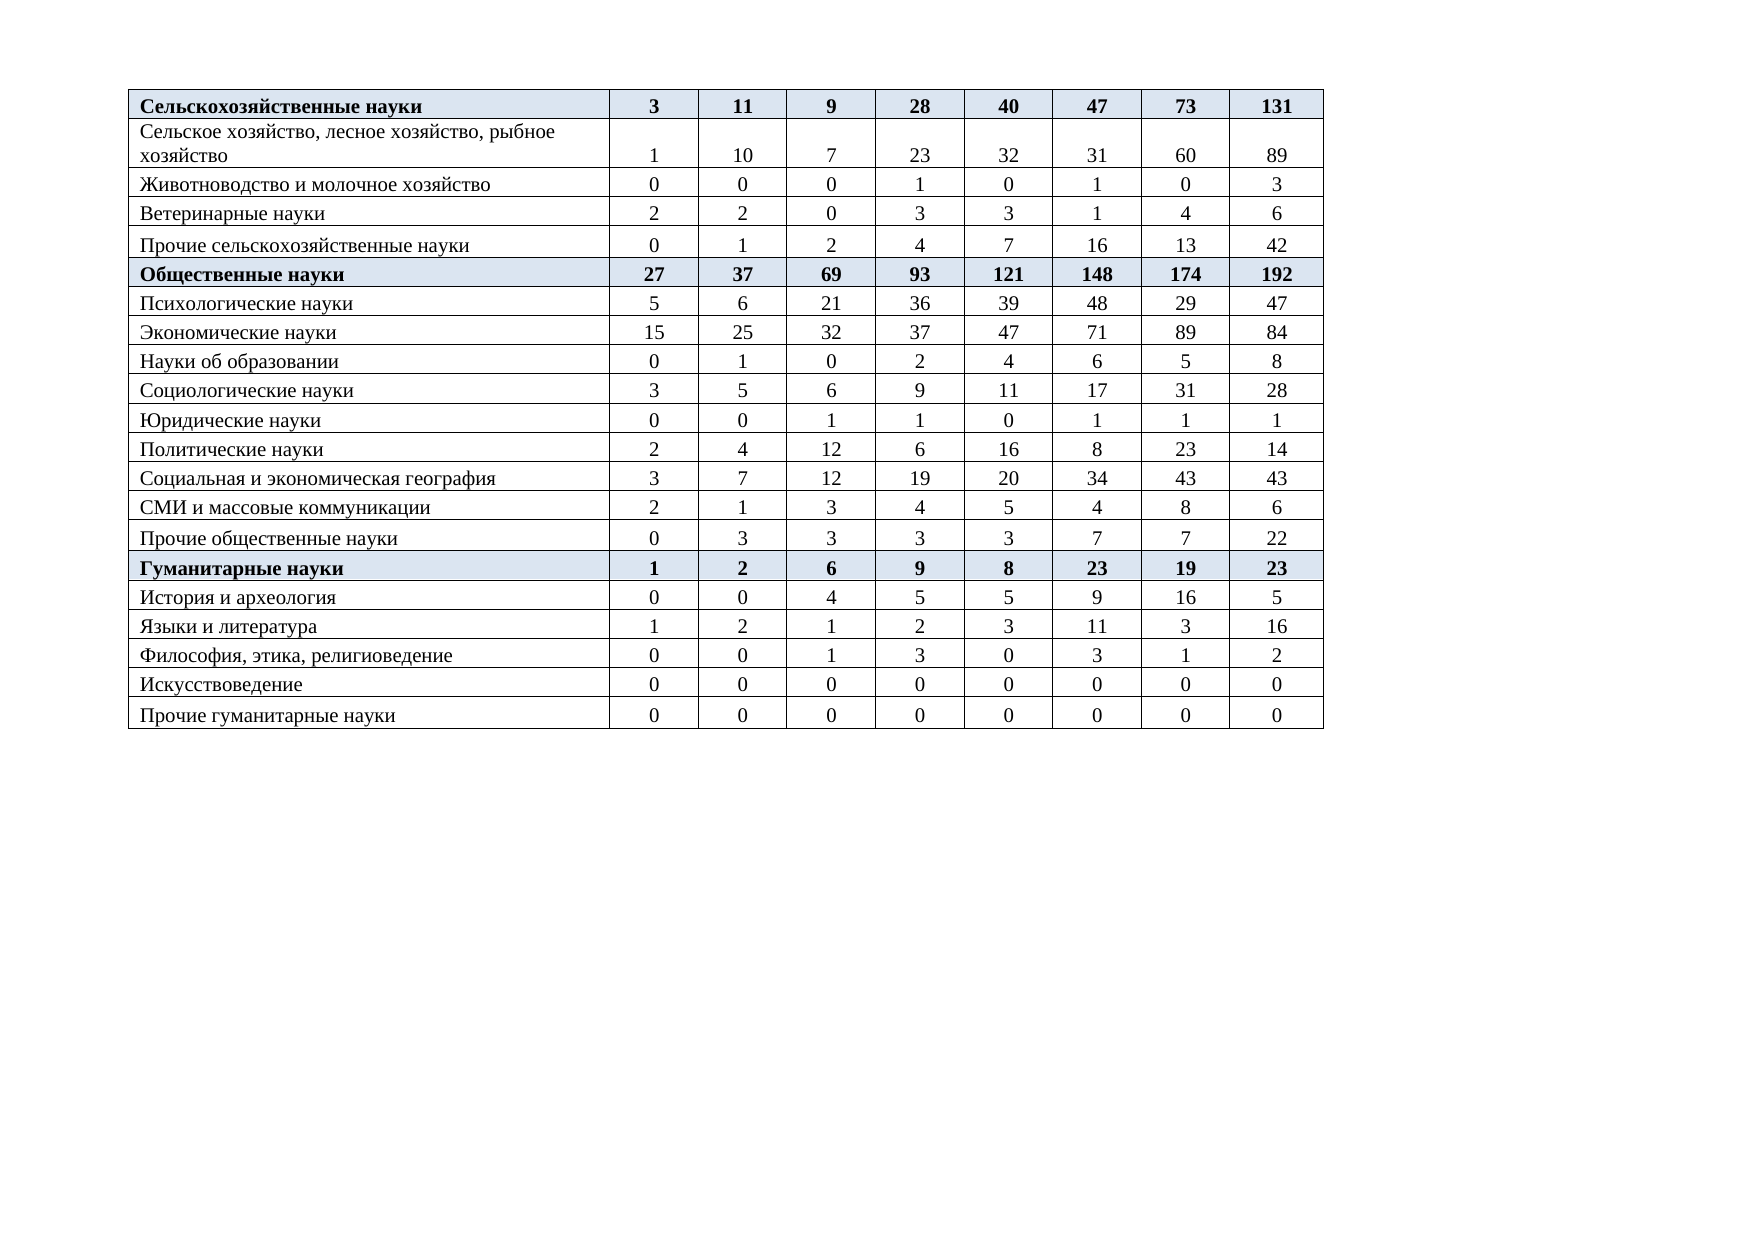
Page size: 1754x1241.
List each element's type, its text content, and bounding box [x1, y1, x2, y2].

table_cell 6 [787, 551, 875, 579]
table_cell 0 [699, 168, 786, 196]
table_cell 7 [699, 462, 786, 490]
table_cell 0 [965, 668, 1052, 696]
table_cell 3 [787, 520, 875, 550]
table_cell 0 [1142, 697, 1229, 727]
table_cell 2 [876, 345, 964, 373]
table_cell 4 [876, 226, 964, 257]
table_cell 43 [1230, 462, 1323, 490]
table_cell 131 [1230, 90, 1323, 118]
table_cell 10 [699, 119, 786, 167]
table_cell 16 [1053, 226, 1141, 257]
table_cell 2 [699, 551, 786, 579]
table_cell 8 [1230, 345, 1323, 373]
table_cell 28 [876, 90, 964, 118]
table_cell 4 [1053, 491, 1141, 519]
table_cell 0 [699, 697, 786, 727]
table_cell 16 [965, 433, 1052, 461]
table_cell 1 [787, 610, 875, 638]
table_cell 84 [1230, 316, 1323, 344]
table_cell Прочие сельскохозяйственные науки [129, 226, 609, 257]
table_cell 7 [1142, 520, 1229, 550]
table_cell СМИ и массовые коммуникации [129, 491, 609, 519]
table_cell 1 [1053, 197, 1141, 225]
table_cell 0 [699, 581, 786, 609]
table_cell 0 [610, 520, 698, 550]
table_cell 3 [965, 197, 1052, 225]
table_cell 0 [610, 345, 698, 373]
table_cell 20 [965, 462, 1052, 490]
table_cell 3 [876, 520, 964, 550]
table_cell 3 [876, 197, 964, 225]
table_cell 0 [787, 697, 875, 727]
table_cell 0 [699, 668, 786, 696]
table_cell 11 [699, 90, 786, 118]
table_cell 23 [876, 119, 964, 167]
table_cell Социологические науки [129, 374, 609, 402]
table_cell 121 [965, 258, 1052, 286]
table_cell 4 [787, 581, 875, 609]
table_cell Психологические науки [129, 287, 609, 315]
table_cell 69 [787, 258, 875, 286]
table_cell 6 [787, 374, 875, 402]
table_cell 16 [1230, 610, 1323, 638]
table_cell 11 [1053, 610, 1141, 638]
table_cell 6 [699, 287, 786, 315]
table_cell 1 [787, 404, 875, 432]
table_cell 6 [1230, 197, 1323, 225]
table_cell 8 [1142, 491, 1229, 519]
table_cell 31 [1142, 374, 1229, 402]
table_cell 93 [876, 258, 964, 286]
table_cell 21 [787, 287, 875, 315]
table_cell 9 [876, 374, 964, 402]
table_cell 5 [1142, 345, 1229, 373]
table_cell 13 [1142, 226, 1229, 257]
table_cell 47 [1053, 90, 1141, 118]
table_cell 8 [1053, 433, 1141, 461]
table_cell 60 [1142, 119, 1229, 167]
table_cell 17 [1053, 374, 1141, 402]
table_cell 14 [1230, 433, 1323, 461]
table_cell 2 [699, 197, 786, 225]
table_cell 5 [699, 374, 786, 402]
table_cell 2 [610, 491, 698, 519]
table_cell 32 [965, 119, 1052, 167]
table_cell 16 [1142, 581, 1229, 609]
table_cell 1 [699, 491, 786, 519]
table_cell 0 [610, 168, 698, 196]
table_cell 3 [876, 639, 964, 667]
table_cell 3 [965, 610, 1052, 638]
table_cell 89 [1230, 119, 1323, 167]
table_cell 0 [610, 404, 698, 432]
table_cell 5 [1230, 581, 1323, 609]
table_cell 43 [1142, 462, 1229, 490]
table_cell 12 [787, 462, 875, 490]
table_cell 9 [787, 90, 875, 118]
table_cell Сельскохозяйственные науки [129, 90, 609, 118]
table_cell Сельское хозяйство, лесное хозяйство, рыбное хозяйство [129, 119, 609, 167]
table_cell 23 [1142, 433, 1229, 461]
table_cell 8 [965, 551, 1052, 579]
table_cell 0 [965, 697, 1052, 727]
table_cell 1 [610, 119, 698, 167]
table_cell 0 [965, 404, 1052, 432]
table_cell 42 [1230, 226, 1323, 257]
table_cell Ветеринарные науки [129, 197, 609, 225]
table_cell 25 [699, 316, 786, 344]
table_cell 2 [876, 610, 964, 638]
table_cell 1 [876, 404, 964, 432]
table_cell Социальная и экономическая география [129, 462, 609, 490]
table_cell 0 [1142, 168, 1229, 196]
table_cell 0 [610, 226, 698, 257]
table_cell 0 [1053, 697, 1141, 727]
table_cell 192 [1230, 258, 1323, 286]
table_cell Науки об образовании [129, 345, 609, 373]
table_cell 73 [1142, 90, 1229, 118]
table_cell 4 [876, 491, 964, 519]
table_cell 0 [699, 639, 786, 667]
table_cell 0 [876, 697, 964, 727]
table_cell 6 [1230, 491, 1323, 519]
table_cell Политические науки [129, 433, 609, 461]
table_cell Прочие гуманитарные науки [129, 697, 609, 727]
table_cell 1 [610, 551, 698, 579]
table_cell 3 [610, 462, 698, 490]
table_cell 4 [1142, 197, 1229, 225]
table_cell 0 [787, 668, 875, 696]
table_cell 0 [787, 197, 875, 225]
table_cell 11 [965, 374, 1052, 402]
table_cell Юридические науки [129, 404, 609, 432]
table_cell Искусствоведение [129, 668, 609, 696]
table_cell 2 [1230, 639, 1323, 667]
table_cell 3 [610, 90, 698, 118]
table_cell 7 [1053, 520, 1141, 550]
table_cell 27 [610, 258, 698, 286]
table_cell 0 [1053, 668, 1141, 696]
table_cell 0 [1230, 697, 1323, 727]
table_cell 19 [876, 462, 964, 490]
table_cell 0 [610, 668, 698, 696]
table_cell 1 [876, 168, 964, 196]
table_cell 1 [699, 345, 786, 373]
table_cell 47 [965, 316, 1052, 344]
table_cell Языки и литература [129, 610, 609, 638]
table_cell 0 [787, 345, 875, 373]
table_cell 28 [1230, 374, 1323, 402]
table_cell 19 [1142, 551, 1229, 579]
table_cell 2 [787, 226, 875, 257]
table_cell 1 [699, 226, 786, 257]
table_cell 12 [787, 433, 875, 461]
table_cell 1 [1053, 404, 1141, 432]
table_cell 0 [610, 697, 698, 727]
table_cell 5 [876, 581, 964, 609]
table_cell 0 [965, 168, 1052, 196]
table_cell 22 [1230, 520, 1323, 550]
table_cell 89 [1142, 316, 1229, 344]
table_cell Прочие общественные науки [129, 520, 609, 550]
table_cell Философия, этика, религиоведение [129, 639, 609, 667]
table_cell История и археология [129, 581, 609, 609]
table_cell 0 [1230, 668, 1323, 696]
table_cell 37 [699, 258, 786, 286]
table_cell 36 [876, 287, 964, 315]
table_cell 1 [787, 639, 875, 667]
table_cell Гуманитарные науки [129, 551, 609, 579]
table_cell 37 [876, 316, 964, 344]
table_cell 23 [1053, 551, 1141, 579]
table_cell 23 [1230, 551, 1323, 579]
table_cell 3 [1230, 168, 1323, 196]
table_cell 0 [699, 404, 786, 432]
table_cell 39 [965, 287, 1052, 315]
table_cell 4 [699, 433, 786, 461]
table_cell 0 [610, 639, 698, 667]
table_cell 2 [699, 610, 786, 638]
table_cell 1 [1230, 404, 1323, 432]
table_cell 0 [1142, 668, 1229, 696]
table_cell 3 [610, 374, 698, 402]
table_cell 0 [787, 168, 875, 196]
table_cell 1 [1053, 168, 1141, 196]
table_cell 0 [610, 581, 698, 609]
table_cell 15 [610, 316, 698, 344]
table_cell 3 [965, 520, 1052, 550]
table_cell 2 [610, 197, 698, 225]
table_cell 174 [1142, 258, 1229, 286]
table_cell 3 [1142, 610, 1229, 638]
table_cell 5 [610, 287, 698, 315]
table_cell 31 [1053, 119, 1141, 167]
table_cell 9 [876, 551, 964, 579]
table_cell 4 [965, 345, 1052, 373]
table_cell 32 [787, 316, 875, 344]
table_cell 2 [610, 433, 698, 461]
table_cell Животноводство и молочное хозяйство [129, 168, 609, 196]
table_cell 1 [610, 610, 698, 638]
table_cell Экономические науки [129, 316, 609, 344]
table_cell 1 [1142, 404, 1229, 432]
table_cell 29 [1142, 287, 1229, 315]
table_cell Общественные науки [129, 258, 609, 286]
table_cell 6 [876, 433, 964, 461]
table_cell 34 [1053, 462, 1141, 490]
table_cell 3 [787, 491, 875, 519]
table_cell 47 [1230, 287, 1323, 315]
table_cell 0 [965, 639, 1052, 667]
table_cell 6 [1053, 345, 1141, 373]
table_cell 48 [1053, 287, 1141, 315]
table_cell 3 [699, 520, 786, 550]
table_cell 40 [965, 90, 1052, 118]
table_cell 71 [1053, 316, 1141, 344]
table_cell 7 [965, 226, 1052, 257]
table_cell 7 [787, 119, 875, 167]
table_cell 5 [965, 491, 1052, 519]
table_cell 0 [876, 668, 964, 696]
table_cell 3 [1053, 639, 1141, 667]
table_cell 5 [965, 581, 1052, 609]
table_cell 148 [1053, 258, 1141, 286]
table_cell 1 [1142, 639, 1229, 667]
table_cell 9 [1053, 581, 1141, 609]
